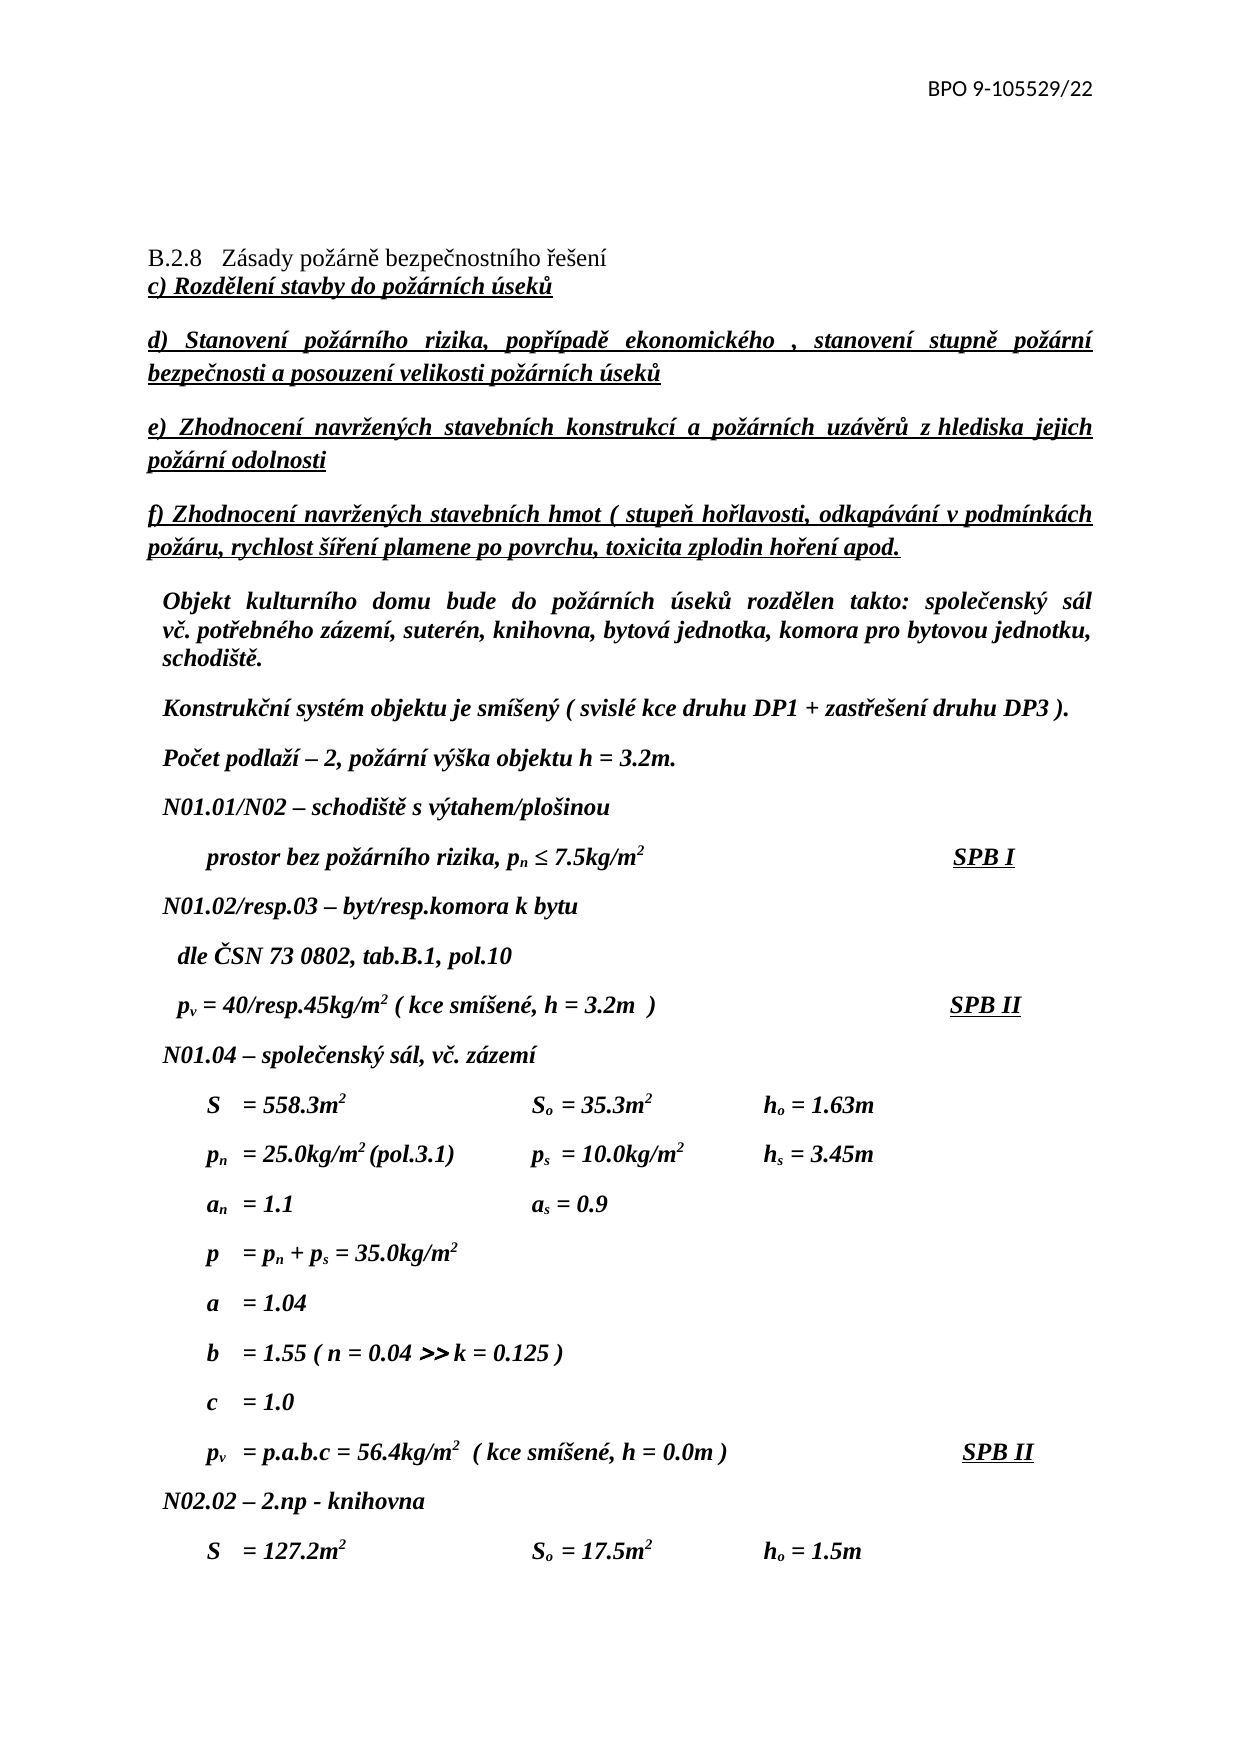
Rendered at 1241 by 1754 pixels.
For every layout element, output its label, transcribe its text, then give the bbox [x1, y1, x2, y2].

text S = 558.3m2 So = 35.3m2 ho = 1.63m [148, 1090, 1093, 1118]
text pv = 40/resp.45kg/m2 ( kce smíšené, h = 3.2m ) SPB II [177, 991, 1093, 1019]
text Objekt kulturního domu bude do požárních úseků rozdělen takto: společenský sál vč. potřebného zázemí, suterén, knihovna, bytová jednotka, komora pro bytovou jednotku, schodiště. [162, 586, 1093, 672]
text e) Zhodnocení navržených stavebních konstrukcí a požárních uzávěrů z hlediska jejich požární odolnosti [148, 439, 1093, 474]
text B.2.8 Zásady požárně bezpečnostního řešení [148, 243, 1093, 271]
text S = 127.2m2 So = 17.5m2 ho = 1.5m [148, 1536, 1093, 1565]
text Konstrukční systém objektu je smíšený ( svislé kce druhu DP1 + zastřešení druhu DP3 ). [162, 693, 1093, 722]
text an = 1.1 as = 0.9 [148, 1189, 1093, 1218]
text pv = p.a.b.c = 56.4kg/m2 ( kce smíšené, h = 0.0m ) SPB II [148, 1437, 1093, 1466]
text f) Zhodnocení navržených stavebních hmot ( stupeň hořlavosti, odkapávání v podmínkách požáru, rychlost šíření plamene po povrchu, toxicita zplodin hoření apod. [148, 526, 1093, 561]
text N01.02/resp.03 – byt/resp.komora k bytu [162, 891, 1093, 920]
text p = pn + ps = 35.0kg/m2 [148, 1238, 1093, 1267]
text pn = 25.0kg/m2 (pol.3.1) ps = 10.0kg/m2 hs = 3.45m [148, 1139, 1093, 1168]
text Počet podlaží – 2, požární výška objektu h = 3.2m. [162, 743, 1093, 771]
text c) Rozdělení stavby do požárních úseků [148, 271, 1093, 300]
text N02.02 – 2.np - knihovna [162, 1486, 1093, 1515]
text N01.01/N02 – schodiště s výtahem/plošinou [162, 792, 1093, 821]
text f) Zhodnocení navržených stavebních hmot ( stupeň hořlavosti, odkapávání v podmínkách požáru, rychlost šíření plamene po povrchu, toxicita zplodin hoření apod. [148, 499, 1093, 524]
text b = 1.55 ( n = 0.04 k = 0.125 ) [148, 1338, 1093, 1366]
text a = 1.04 [148, 1288, 1093, 1317]
text prostor bez požárního rizika, pn ≤ 7.5kg/m2 SPB I [148, 842, 1093, 871]
text c = 1.0 [148, 1387, 1093, 1416]
text N01.04 – společenský sál, vč. zázemí [162, 1040, 1093, 1069]
text e) Zhodnocení navržených stavebních konstrukcí a požárních uzávěrů z hlediska jejich požární odolnosti [148, 412, 1093, 437]
text d) Stanovení požárního rizika, popřípadě ekonomického , stanovení stupně požární bezpečnosti a posouzení velikosti požárních úseků [148, 325, 1093, 350]
text dle ČSN 73 0802, tab.B.1, pol.10 [148, 941, 1093, 970]
text d) Stanovení požárního rizika, popřípadě ekonomického , stanovení stupně požární bezpečnosti a posouzení velikosti požárních úseků [148, 352, 1093, 387]
